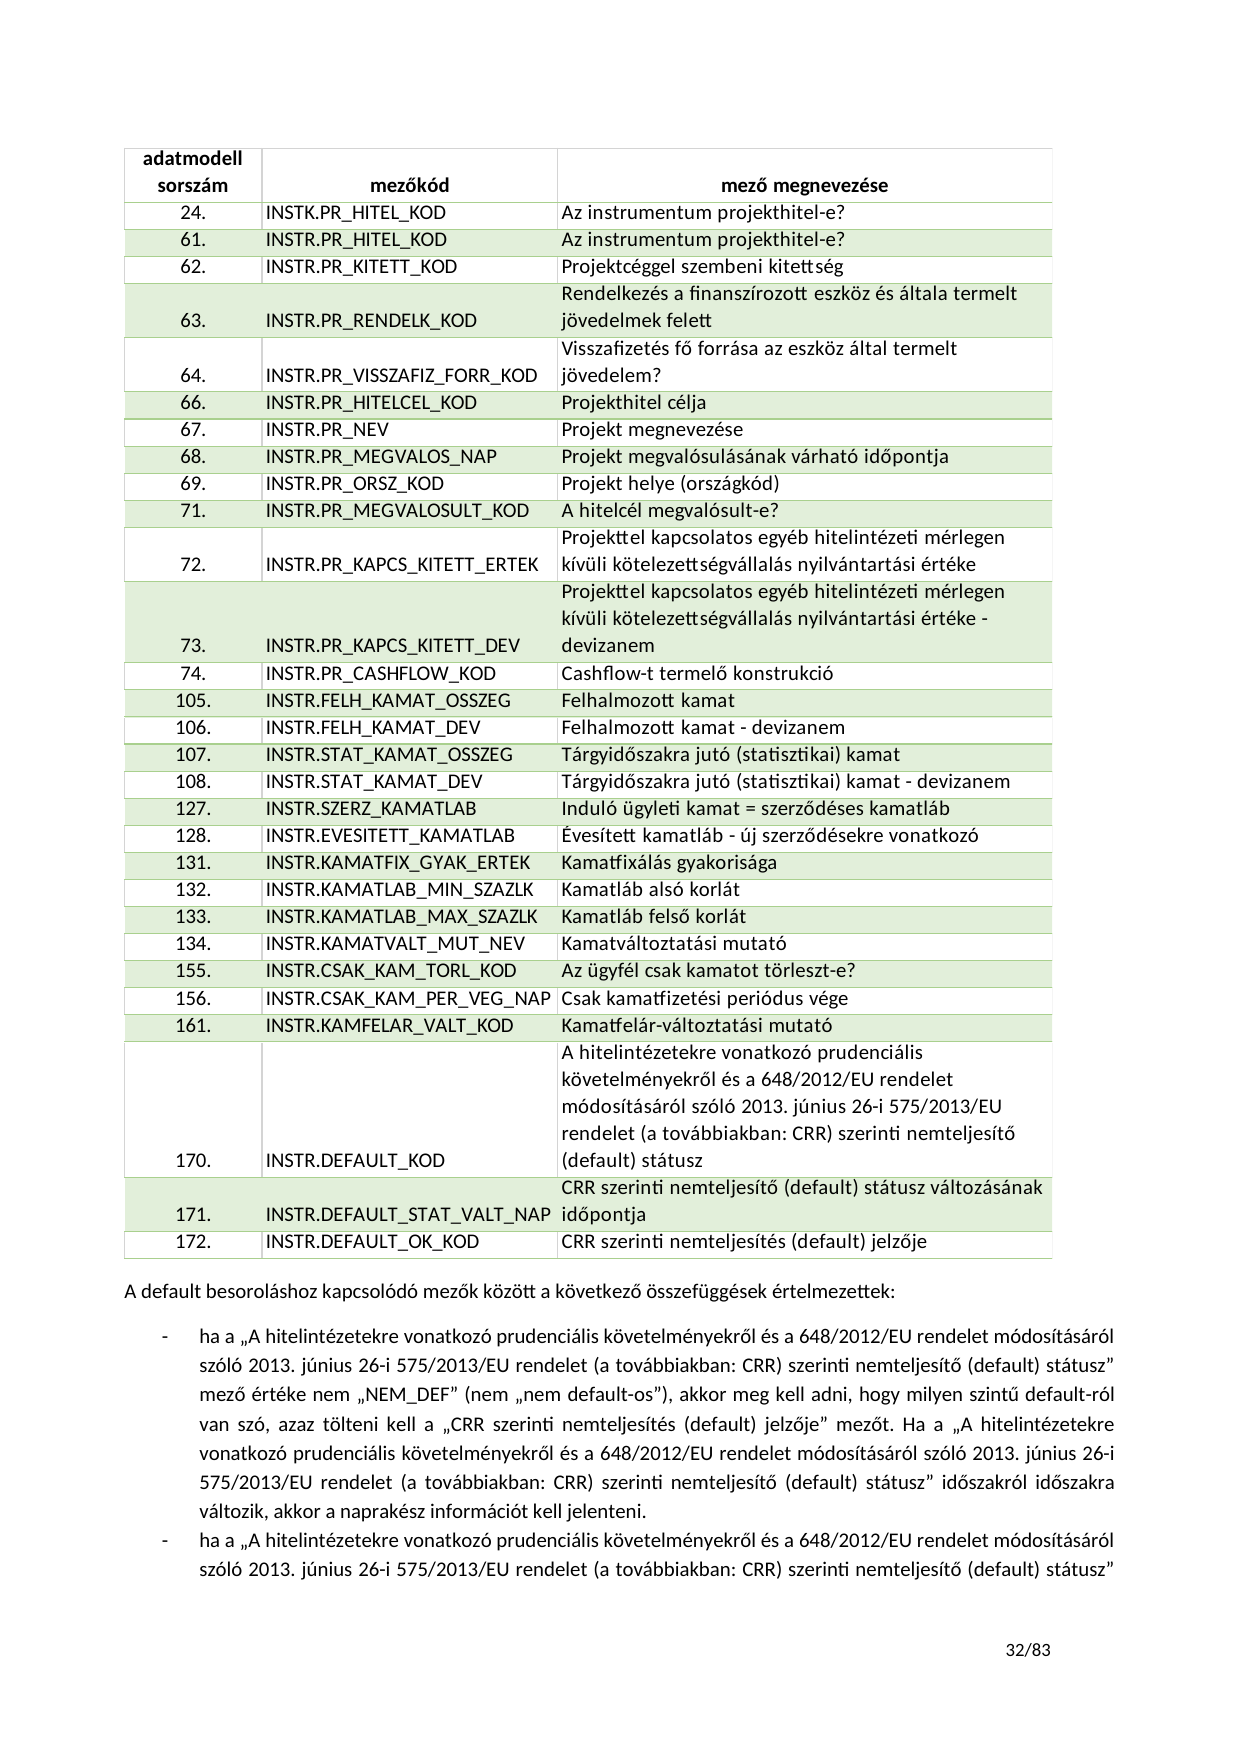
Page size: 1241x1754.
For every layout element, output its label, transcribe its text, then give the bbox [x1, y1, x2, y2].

list ha a „A hitelintézetekre vonatkozó prudenciális követelményekről és a 648/2012/EU rendelet módosításáról szóló 2013. június 26-i 575/2013/EU rendelet (a továbbiakban: CRR) szerinti nemteljesítő (default) státusz” mező értéke nem „NEM_DEF” (nem „nem default-os”), akkor meg kell adni, hogy milyen szintű default-ról van szó, azaz tölteni kell a „CRR szerinti nemteljesítés (default) jelzője” mezőt. Ha a „A hitelintézetekre vonatkozó prudenciális követelményekről és a 648/2012/EU rendelet módosításáról szóló 2013. június 26-i 575/2013/EU rendelet (a továbbiakban: CRR) szerinti nemteljesítő (default) státusz” időszakról időszakra változik, akkor a naprakész információt kell jelenteni. [162, 1323, 1116, 1524]
text A default besoroláshoz kapcsolódó mezők között a következő összefüggések értelmezettek: [124, 1278, 1116, 1304]
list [162, 1527, 1116, 1582]
